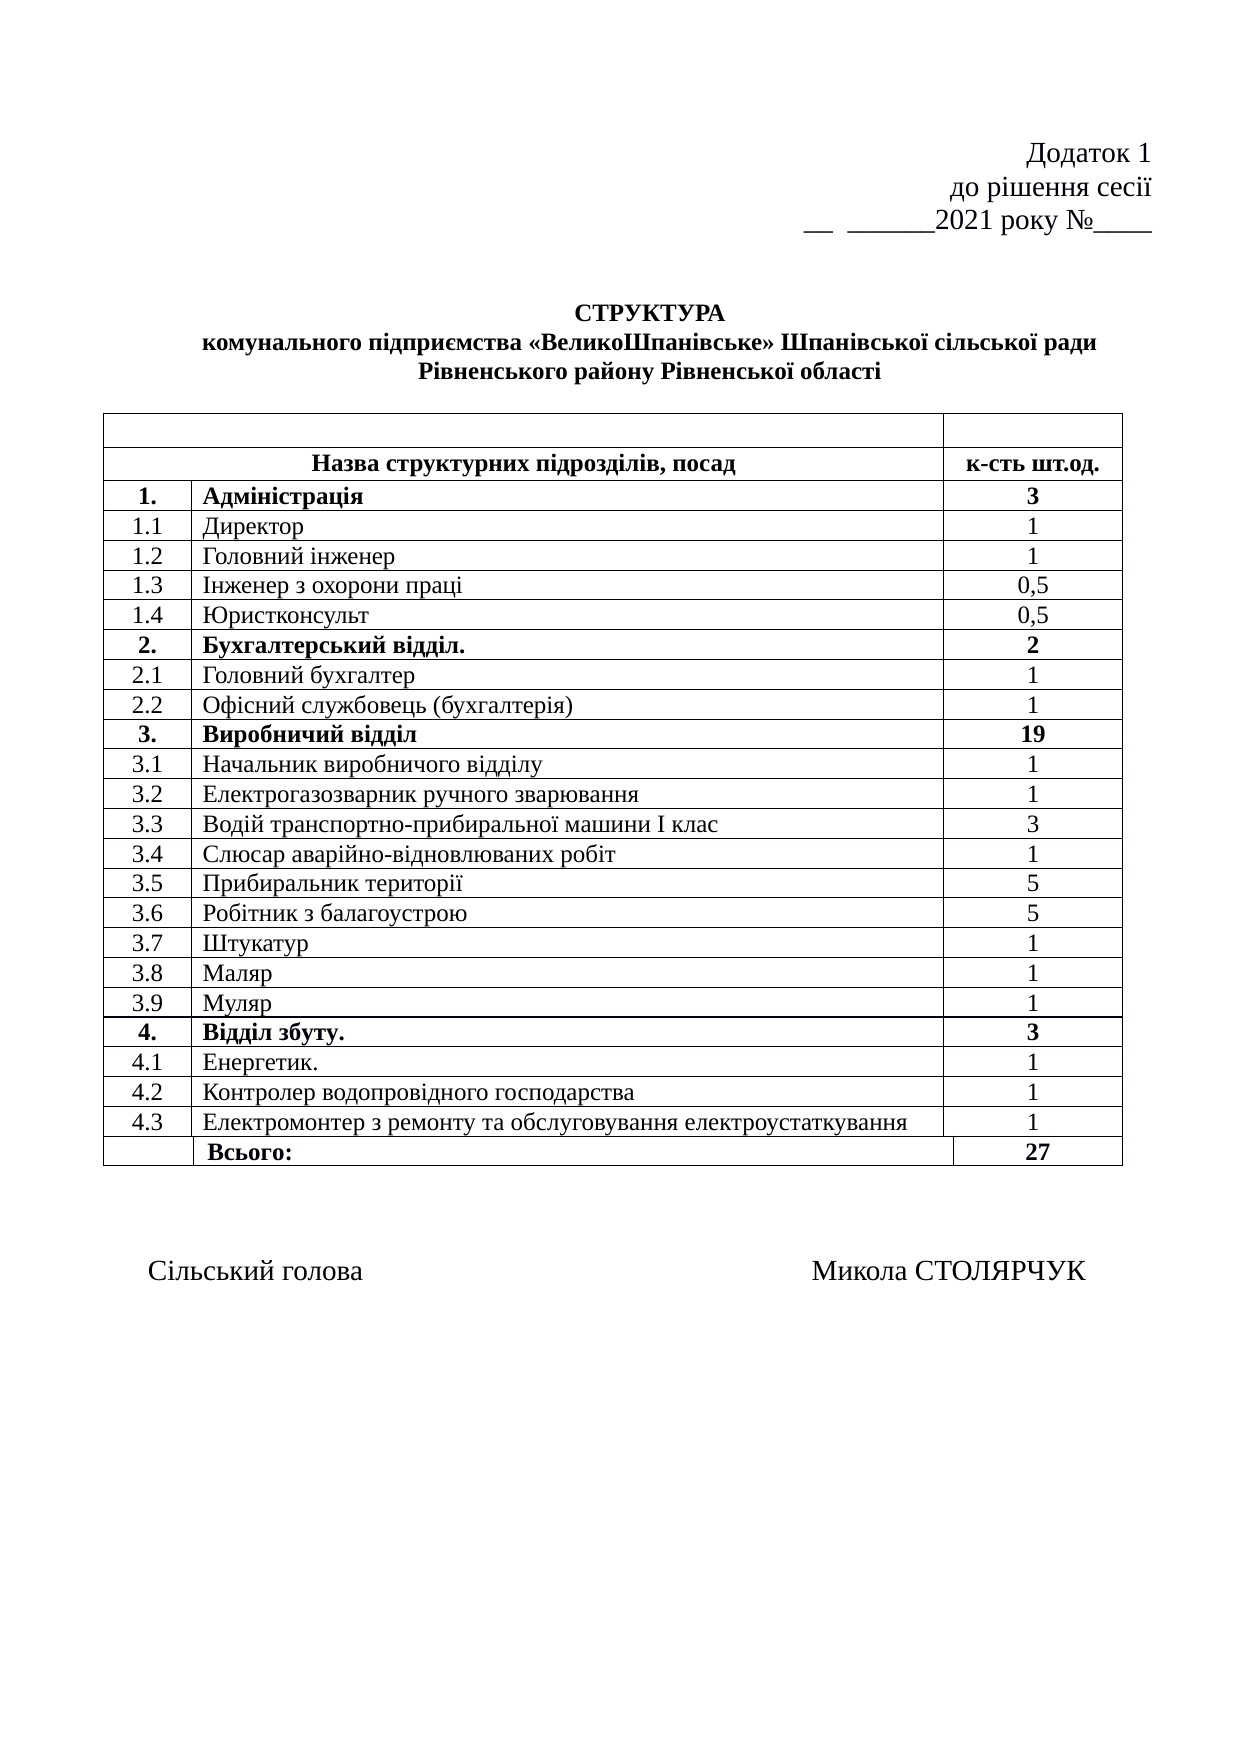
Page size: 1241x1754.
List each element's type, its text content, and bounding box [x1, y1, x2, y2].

table_cell 1 [944, 779, 1122, 808]
table_cell 3 [944, 1018, 1122, 1046]
table_cell Водій транспортно-прибиральної машини І клас [192, 809, 943, 838]
table_cell Юристконсульт [192, 600, 943, 629]
table_cell Директор [192, 511, 943, 540]
table_cell Головний інженер [192, 541, 943, 569]
text Рівненського району Рівненської області [148, 356, 1152, 384]
table_cell 1 [944, 928, 1122, 957]
table_header [104, 414, 943, 447]
table_cell 3.1 [104, 749, 191, 778]
table_cell 4. [104, 1018, 191, 1046]
table_cell 3.5 [104, 869, 191, 897]
text до рішення сесії [723, 169, 1152, 202]
table_cell 4.3 [104, 1107, 191, 1136]
table_cell 0,5 [944, 600, 1122, 629]
text Сільський голова Микола СТОЛЯРЧУК [148, 1253, 1152, 1286]
table_cell 1 [944, 1047, 1122, 1076]
table_cell Контролер водопровідного господарства [192, 1077, 943, 1106]
text СТРУКТУРА [148, 298, 1152, 327]
table_cell 1.1 [104, 511, 191, 540]
table_cell 4.2 [104, 1077, 191, 1106]
text __ ______2021 року №____ [723, 202, 1152, 236]
table_cell 3.4 [104, 839, 191, 867]
table_cell 3.3 [104, 809, 191, 838]
table_cell Назва структурних підрозділів, посад [104, 448, 943, 480]
table_cell к-сть шт.од. [944, 448, 1122, 480]
table_cell 2.1 [104, 660, 191, 689]
table_cell Відділ збуту. [192, 1018, 943, 1046]
table_cell Електромонтер з ремонту та обслуговування електроустаткування [192, 1107, 943, 1136]
table_cell Робітник з балагоустрою [192, 898, 943, 927]
table_cell Прибиральник території [192, 869, 943, 897]
table_cell 0,5 [944, 571, 1122, 599]
table_cell Штукатур [192, 928, 943, 957]
table_cell 4.1 [104, 1047, 191, 1076]
table_cell Бухгалтерський відділ. [192, 630, 943, 659]
table_cell 3.2 [104, 779, 191, 808]
text Додаток 1 [148, 135, 1152, 169]
table_cell 2 [944, 630, 1122, 659]
table_cell 1.4 [104, 600, 191, 629]
table_cell Адміністрація [192, 481, 943, 510]
text комунального підприємства «ВеликоШпанівське» Шпанівської сільської ради [148, 327, 1152, 356]
table_cell 1.3 [104, 571, 191, 599]
table_cell Слюсар аварійно-відновлюваних робіт [192, 839, 943, 867]
table_cell 1 [944, 541, 1122, 569]
table_cell Всього: [194, 1137, 953, 1165]
table_cell 1 [944, 958, 1122, 987]
table_cell 3.8 [104, 958, 191, 987]
table_cell 27 [954, 1137, 1122, 1165]
table_cell Електрогазозварник ручного зварювання [192, 779, 943, 808]
table_cell 1.2 [104, 541, 191, 569]
table_cell 1 [944, 749, 1122, 778]
table_cell 2.2 [104, 690, 191, 718]
table_header [944, 414, 1122, 447]
table_cell Начальник виробничого відділу [192, 749, 943, 778]
table_cell Виробничий відділ [192, 720, 943, 748]
table_cell 1. [104, 481, 191, 510]
table_cell 1 [944, 690, 1122, 718]
table_cell 3.9 [104, 988, 191, 1016]
table_cell 1 [944, 511, 1122, 540]
table_cell 2. [104, 630, 191, 659]
table_cell Головний бухгалтер [192, 660, 943, 689]
table_cell Енергетик. [192, 1047, 943, 1076]
table_cell 3. [104, 720, 191, 748]
table_cell Маляр [192, 958, 943, 987]
table_cell 1 [944, 839, 1122, 867]
table_cell Інженер з охорони праці [192, 571, 943, 599]
table_cell 5 [944, 869, 1122, 897]
table_cell [104, 1137, 193, 1165]
table_cell 19 [944, 720, 1122, 748]
table_cell 5 [944, 898, 1122, 927]
table_cell 3.7 [104, 928, 191, 957]
table_cell 3 [944, 481, 1122, 510]
table_cell 1 [944, 1107, 1122, 1136]
table_cell 1 [944, 660, 1122, 689]
table_cell 3.6 [104, 898, 191, 927]
table_cell 3 [944, 809, 1122, 838]
table_cell 1 [944, 1077, 1122, 1106]
table_cell Офісний службовець (бухгалтерія) [192, 690, 943, 718]
table_cell Муляр [192, 988, 943, 1016]
table_cell 1 [944, 988, 1122, 1016]
